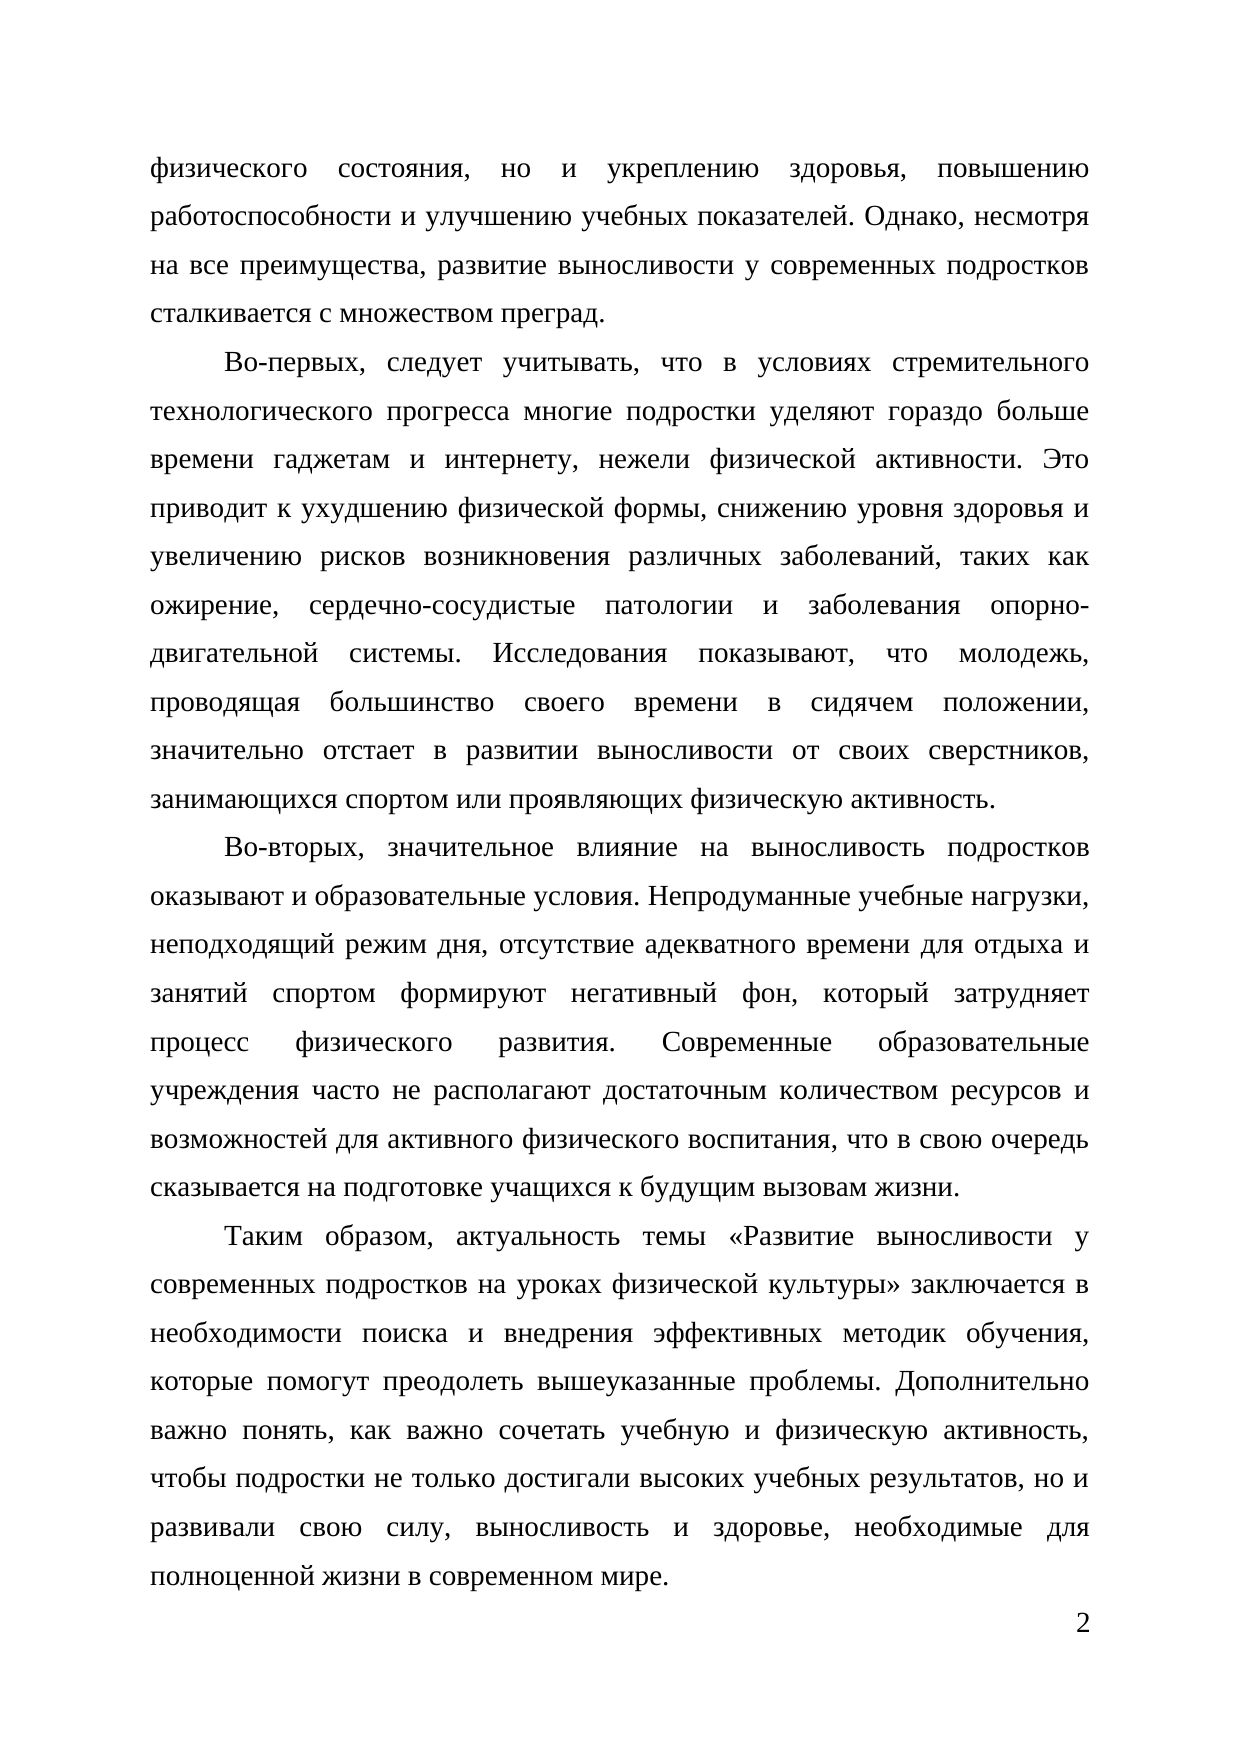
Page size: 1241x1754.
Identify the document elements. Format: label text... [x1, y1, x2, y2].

text Во-первых, следует учитывать, что в условиях стремительного технологического прогресса многие подростки уделяют гораздо больше времени гаджетам и интернету, нежели физической активности. Это приводит к ухудшению физической формы, снижению уровня здоровья и увеличению рисков возникновения различных заболеваний, таких как ожирение, сердечно-сосудистые патологии и заболевания опорно-двигательной системы. Исследования показывают, что молодежь, проводящая большинство своего времени в сидячем положении, значительно отстает в развитии выносливости от своих сверстников, занимающихся спортом или проявляющих физическую активность. [150, 344, 1090, 814]
text Во-вторых, значительное влияние на выносливость подростков оказывают и образовательные условия. Непродуманные учебные нагрузки, неподходящий режим дня, отсутствие адекватного времени для отдыха и занятий спортом формируют негативный фон, который затрудняет процесс физического развития. Современные образовательные учреждения часто не располагают достаточным количеством ресурсов и возможностей для активного физического воспитания, что в свою очередь сказывается на подготовке учащихся к будущим вызовам жизни. [150, 829, 1090, 1203]
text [150, 150, 1090, 329]
text Таким образом, актуальность темы «Развитие выносливости у современных подростков на уроках физической культуры» заключается в необходимости поиска и внедрения эффективных методик обучения, которые помогут преодолеть вышеуказанные проблемы. Дополнительно важно понять, как важно сочетать учебную и физическую активность, чтобы подростки не только достигали высоких учебных результатов, но и развивали свою силу, выносливость и здоровье, необходимые для полноценной жизни в современном мире. [150, 1218, 1090, 1591]
